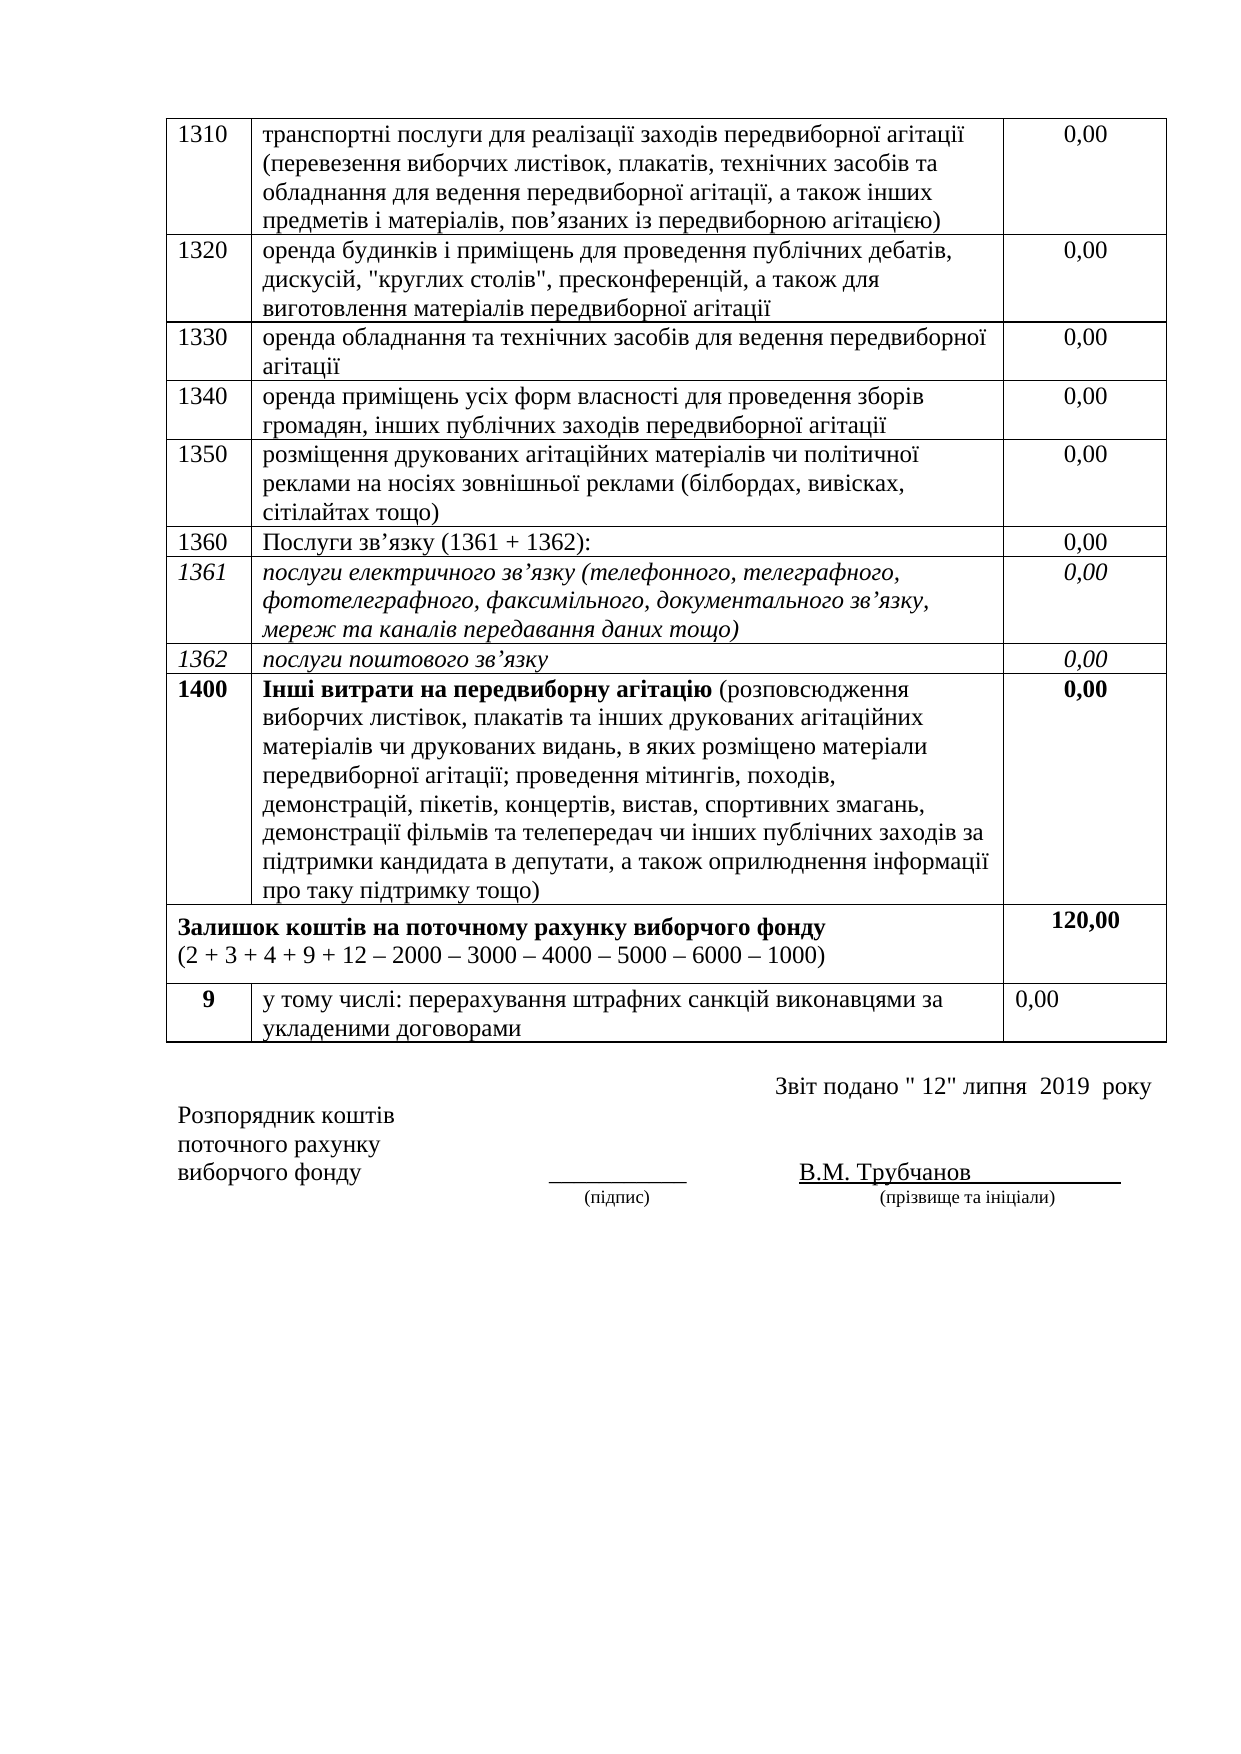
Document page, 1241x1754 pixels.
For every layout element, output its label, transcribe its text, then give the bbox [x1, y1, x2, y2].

table_cell 1310 [167, 119, 251, 234]
table_cell 1330 [167, 323, 251, 380]
table_cell оренда обладнання та технічних засобів для ведення передвиборної агітації [252, 323, 1003, 380]
table_cell 0,00 [1004, 644, 1166, 673]
table_cell 120,00 [1004, 905, 1166, 983]
table_cell оренда будинків і приміщень для проведення публічних дебатів, дискусій, "круглих столів", пресконференцій, а також для виготовлення матеріалів передвиборної агітації [252, 235, 1003, 321]
table_cell у тому числі: перерахування штрафних санкцій виконавцями за укладеними договорами [252, 984, 1003, 1041]
table_cell 0,00 [1004, 527, 1166, 556]
table_cell 1340 [167, 381, 251, 438]
table_cell 9 [167, 984, 251, 1041]
table_cell 1361 [167, 557, 251, 643]
table_cell 1400 [167, 674, 251, 904]
table_cell 0,00 [1004, 119, 1166, 234]
table_cell Залишок коштів на поточному рахунку виборчого фонду (2 + 3 + 4 + 9 + 12 – 2000 – 3000 – 4000 – 5000 – 6000 – 1000) [167, 905, 1003, 983]
table_cell 0,00 [1004, 440, 1166, 526]
table_cell 0,00 [1004, 235, 1166, 321]
table_cell оренда приміщень усіх форм власності для проведення зборів громадян, інших публічних заходів передвиборної агітації [252, 381, 1003, 438]
table_cell 0,00 [1004, 323, 1166, 380]
table_cell 1362 [167, 644, 251, 673]
table_cell 0,00 [1004, 984, 1166, 1041]
table_cell Послуги зв’язку (1361 + 1362): [252, 527, 1003, 556]
table_cell 1350 [167, 440, 251, 526]
table_cell 1320 [167, 235, 251, 321]
table_cell послуги поштового зв’язку [252, 644, 1003, 673]
table_cell транспортні послуги для реалізації заходів передвиборної агітації (перевезення виборчих листівок, плакатів, технічних засобів та обладнання для ведення передвиборної агітації, а також інших предметів і матеріалів, пов’язаних із передвиборною агітацією) [252, 119, 1003, 234]
table_cell розміщення друкованих агітаційних матеріалів чи політичної реклами на носіях зовнішньої реклами (білбордах, вивісках, сітілайтах тощо) [252, 440, 1003, 526]
table_cell послуги електричного зв’язку (телефонного, телеграфного, фототелеграфного, факсимільного, документального зв’язку, мереж та каналів передавання даних тощо) [252, 557, 1003, 643]
table_cell 0,00 [1004, 557, 1166, 643]
table_cell 0,00 [1004, 674, 1166, 904]
table_cell Інші витрати на передвиборну агітацію (розповсюдження виборчих листівок, плакатів та інших друкованих агітаційних матеріалів чи друкованих видань, в яких розміщено матеріали передвиборної агітації; проведення мітингів, походів, демонстрацій, пікетів, концертів, вистав, спортивних змагань, демонстрації фільмів та телепередач чи інших публічних заходів за підтримки кандидата в депутати, а також оприлюднення інформації про таку підтримку тощо) [252, 674, 1003, 904]
table_cell 1360 [167, 527, 251, 556]
table_cell 0,00 [1004, 381, 1166, 438]
text Розпорядник коштів поточного рахунку виборчого фонду ___________ В.М. Трубчанов____________ (підпис) (прізвище та ініціали) [177, 1100, 1152, 1208]
text Звіт подано " 12" липня 2019 року [177, 1071, 1152, 1100]
